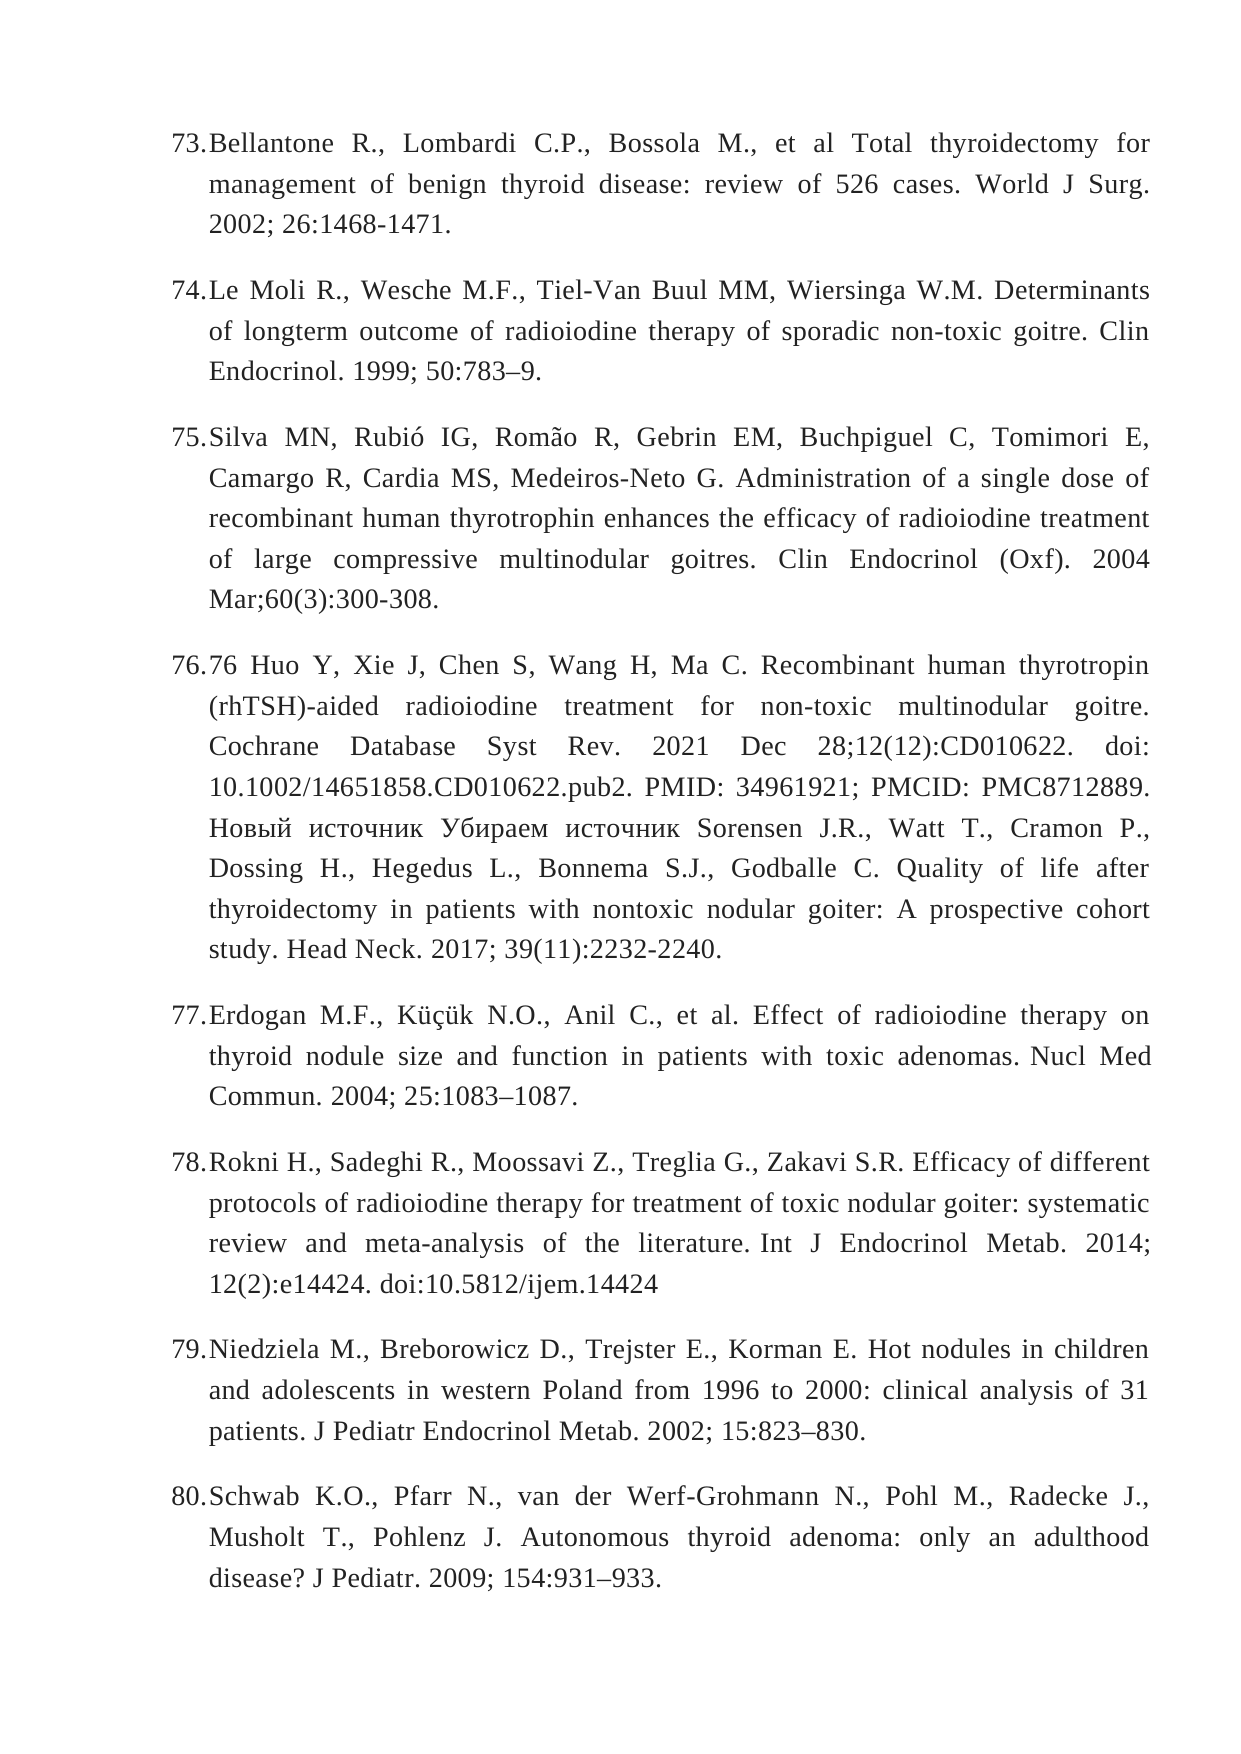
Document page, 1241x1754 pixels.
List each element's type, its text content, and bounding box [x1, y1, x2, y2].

list Rokni H., Sadeghi R., Moossavi Z., Treglia G., Zakavi S.R. Efficacy of different protocols of radioiodine therapy for treatment of toxic nodular goiter: systematic review and meta-analysis of the literature. Int J Endocrinol Metab. 2014; 12(2):e14424. doi:10.5812/ijem.14424 [171, 1137, 1152, 1299]
list Silva MN, Rubió IG, Romão R, Gebrin EM, Buchpiguel C, Tomimori E, Camargo R, Cardia MS, Medeiros-Neto G. Administration of a single dose of recombinant human thyrotrophin enhances the efficacy of radioiodine treatment of large compressive multinodular goitres. Clin Endocrinol (Oxf). 2004 Mar;60(3):300-308. [171, 412, 1152, 615]
list Niedziela M., Breborowicz D., Trejster E., Korman E. Hot nodules in children and adolescents in western Poland from 1996 to 2000: clinical analysis of 31 patients. J Pediatr Endocrinol Metab. 2002; 15:823–830. [171, 1324, 1152, 1446]
list Schwab K.O., Pfarr N., van der Werf-Grohmann N., Pohl M., Radecke J., Musholt T., Pohlenz J. Autonomous thyroid adenoma: only an adulthood disease? J Pediatr. 2009; 154:931–933. [171, 1471, 1152, 1593]
list Le Moli R., Wesche M.F., Tiel-Van Buul MM, Wiersinga W.M. Determinants of longterm outcome of radioiodine therapy of sporadic non-toxic goitre. Clin Endocrinol. 1999; 50:783–9. [171, 265, 1152, 387]
list Bellantone R., Lombardi C.P., Bossola M., et al Total thyroidectomy for management of benign thyroid disease: review of 526 cases. World J Surg. 2002; 26:1468-1471. [171, 118, 1152, 240]
list Erdogan M.F., Küçük N.O., Anil C., et al. Effect of radioiodine therapy on thyroid nodule size and function in patients with toxic adenomas. Nucl Med Commun. 2004; 25:1083–1087. [171, 990, 1152, 1112]
list 76 Huo Y, Xie J, Chen S, Wang H, Ma C. Recombinant human thyrotropin (rhTSH)-aided radioiodine treatment for non-toxic multinodular goitre. Cochrane Database Syst Rev. 2021 Dec 28;12(12):CD010622. doi: 10.1002/14651858.CD010622.pub2. PMID: 34961921; PMCID: PMC8712889. Новый источник Убираем источник Sorensen J.R., Watt T., Cramon P., Dossing H., Hegedus L., Bonnema S.J., Godballe C. Quality of life after thyroidectomy in patients with nontoxic nodular goiter: A prospective cohort study. Head Neck. 2017; 39(11):2232-2240. [171, 640, 1152, 965]
